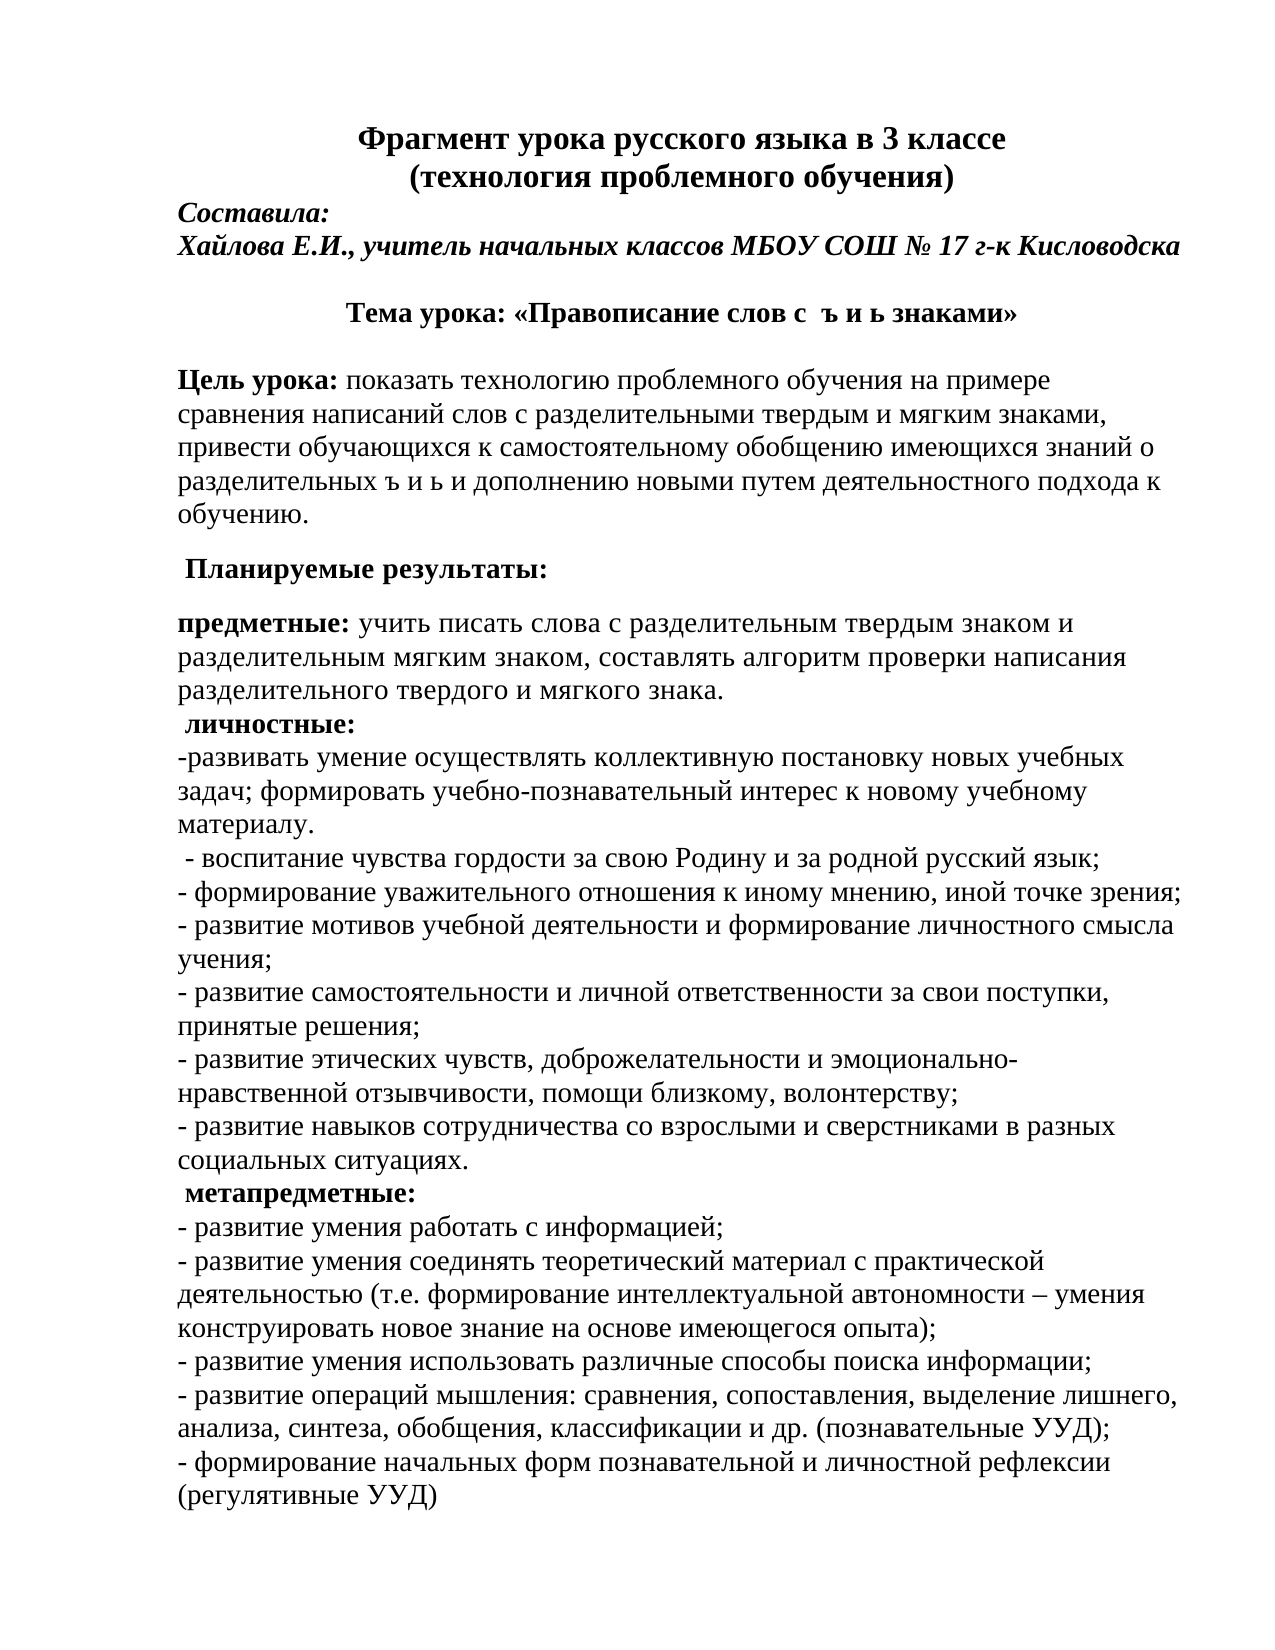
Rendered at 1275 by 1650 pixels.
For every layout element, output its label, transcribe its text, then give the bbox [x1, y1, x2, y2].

text Тема урока: «Правописание слов с ъ и ь знаками» [177, 295, 1186, 329]
text - развитие умения работать с информацией; [177, 1209, 1186, 1243]
text - формирование начальных форм познавательной и личностной рефлексии (регулятивные УУД) [177, 1444, 1186, 1511]
text - формирование уважительного отношения к иному мнению, иной точке зрения; [177, 874, 1186, 907]
text - развитие навыков сотрудничества со взрослыми и сверстниками в разных социальных ситуациях. [177, 1108, 1186, 1176]
text Хайлова Е.И., учитель начальных классов МБОУ СОШ № 17 г-к Кисловодска [177, 228, 1186, 262]
text Составила: [177, 195, 1186, 228]
text - развитие умения использовать различные способы поиска информации; [177, 1343, 1186, 1377]
text - развитие этических чувств, доброжелательности и эмоционально-нравственной отзывчивости, помощи близкому, волонтерству; [177, 1041, 1186, 1108]
text - развитие операций мышления: сравнения, сопоставления, выделение лишнего, анализа, синтеза, обобщения, классификации и др. (познавательные УУД); [177, 1377, 1186, 1444]
text Цель урока: показать технологию проблемного обучения на примере сравнения написаний слов с разделительными твердым и мягким знаками, привести обучающихся к самостоятельному обобщению имеющихся знаний о разделительных ъ и ь и дополнению новыми путем деятельностного подхода к обучению. [177, 362, 1185, 530]
text Планируемые результаты: [177, 551, 1185, 584]
text метапредметные: [177, 1176, 1186, 1209]
text предметные: учить писать слова с разделительным твердым знаком и разделительным мягким знаком, составлять алгоритм проверки написания разделительного твердого и мягкого знака. [177, 605, 1186, 706]
text - воспитание чувства гордости за свою Родину и за родной русский язык; [177, 840, 1186, 874]
text - развитие умения соединять теоретический материал с практической деятельностью (т.е. формирование интеллектуальной автономности – умения конструировать новое знание на основе имеющегося опыта); [177, 1243, 1186, 1343]
text личностные: [177, 706, 1186, 739]
text - развитие мотивов учебной деятельности и формирование личностного смысла учения; [177, 907, 1186, 974]
text (технология проблемного обучения) [177, 156, 1186, 195]
text Фрагмент урока русского языка в 3 классе [177, 118, 1186, 156]
text - развитие самостоятельности и личной ответственности за свои поступки, принятые решения; [177, 974, 1186, 1041]
text -развивать умение осуществлять коллективную постановку новых учебных задач; формировать учебно-познавательный интерес к новому учебному материалу. [177, 739, 1186, 840]
